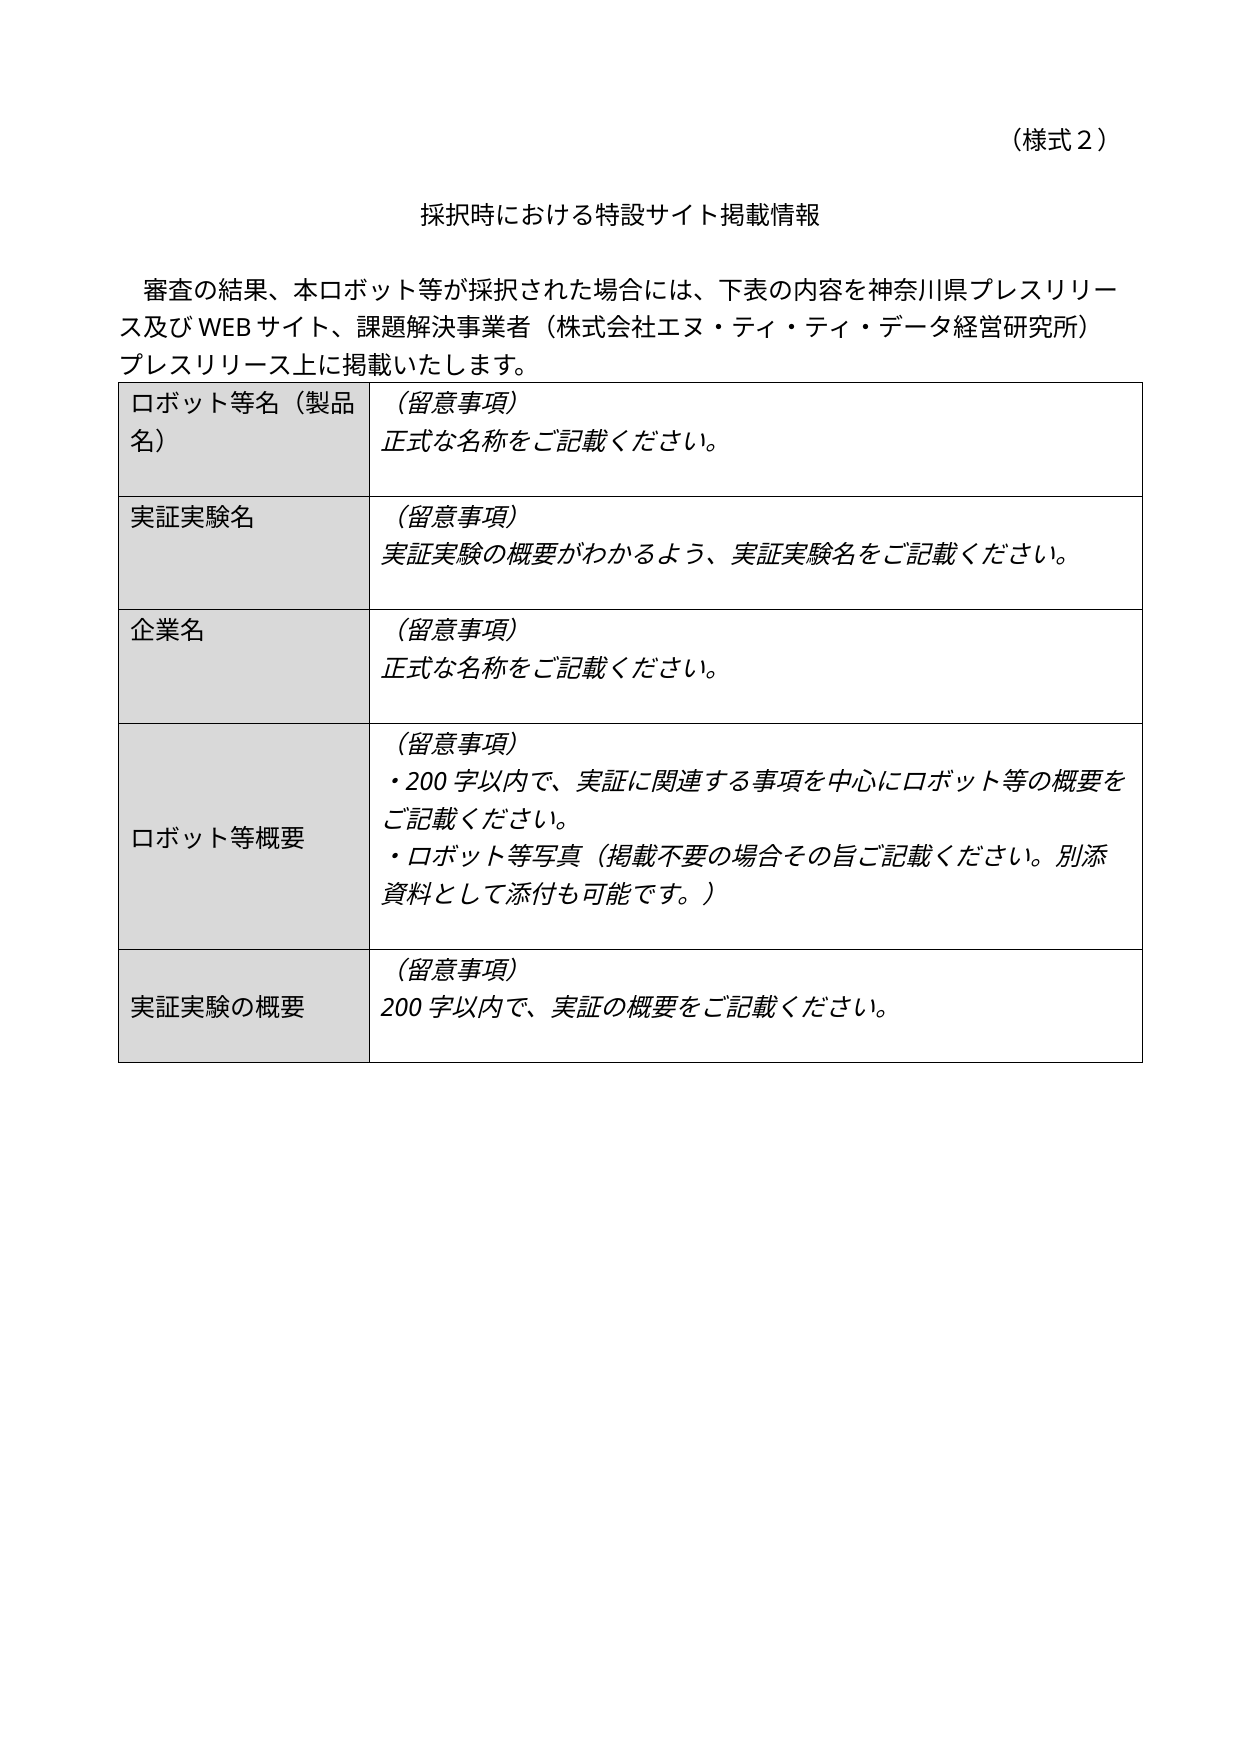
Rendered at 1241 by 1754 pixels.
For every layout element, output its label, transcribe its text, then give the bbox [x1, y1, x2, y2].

table_cell 実証実験の概要 [119, 950, 369, 1062]
table_header （留意事項） 正式な名称をご記載ください。 [370, 383, 1142, 496]
table_cell （留意事項） 200字以内で、実証の概要をご記載ください。 [370, 950, 1142, 1062]
text 採択時における特設サイト掲載情報 [118, 194, 1122, 232]
table_cell （留意事項） 実証実験の概要がわかるよう、実証実験名をご記載ください。 [370, 497, 1142, 609]
table_cell 実証実験名 [119, 497, 369, 609]
table_cell （留意事項） ・200字以内で、実証に関連する事項を中心にロボット等の概要をご記載ください。 ・ロボット等写真（掲載不要の場合その旨ご記載ください。別添資料として添付も可能です。） [370, 724, 1142, 949]
table_cell 企業名 [119, 610, 369, 723]
table_cell ロボット等概要 [119, 724, 369, 949]
text （様式２） [118, 119, 1122, 157]
table_cell （留意事項） 正式な名称をご記載ください。 [370, 610, 1142, 723]
table_header ロボット等名（製品名） [119, 383, 369, 496]
text 審査の結果、本ロボット等が採択された場合には、下表の内容を神奈川県プレスリリース及びWEBサイト、課題解決事業者（株式会社エヌ・ティ・ティ・データ経営研究所）プレスリリース上に掲載いたします。 [118, 269, 1122, 382]
